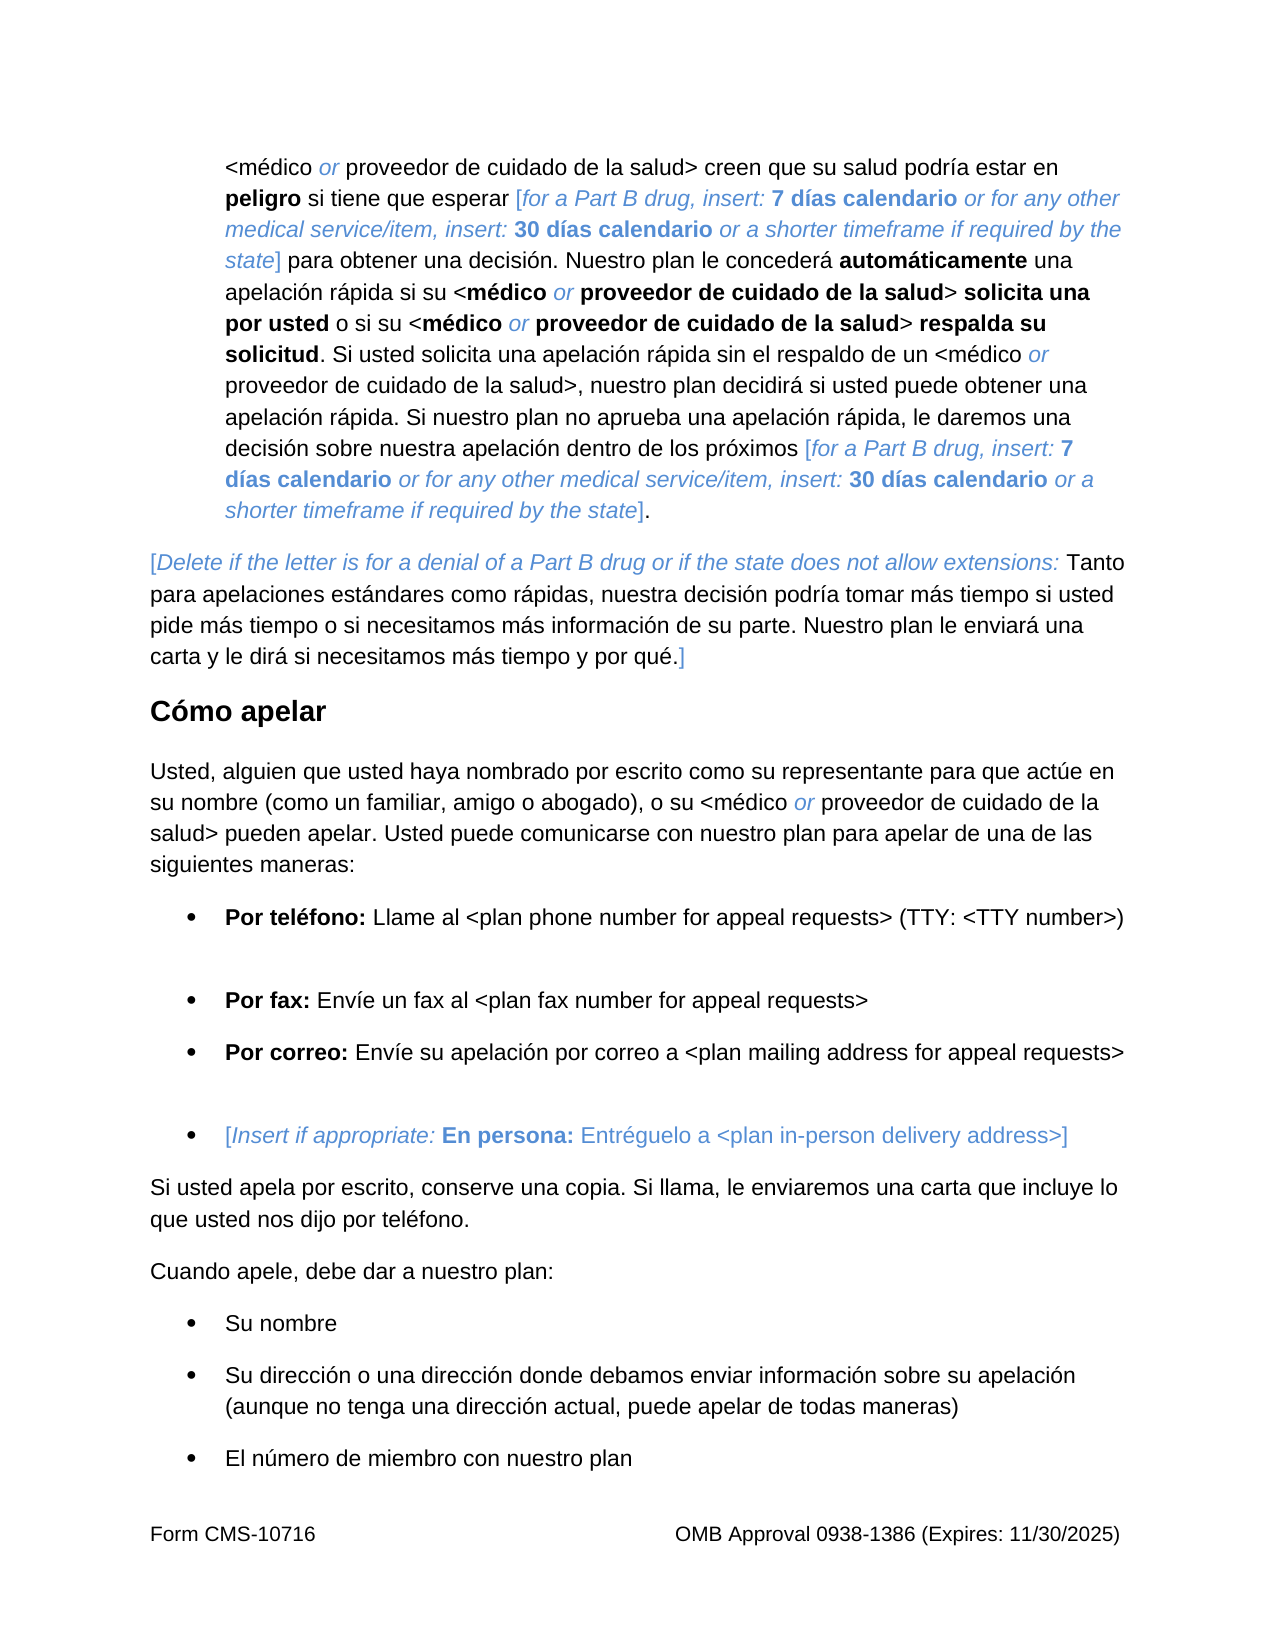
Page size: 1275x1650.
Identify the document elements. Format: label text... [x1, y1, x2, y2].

text Si usted apela por escrito, conserve una copia. Si llama, le enviaremos una carta que incluye lo que usted nos dijo por teléfono. [150, 1171, 1125, 1233]
subtitle Cómo apelar [150, 692, 1125, 729]
list [Insert if appropriate: En persona: Entréguelo a <plan in-person delivery address>] [187, 1119, 1125, 1150]
list Por fax: Envíe un fax al <plan fax number for appeal requests> [187, 983, 1125, 1014]
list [187, 150, 1125, 525]
text Su nombre [187, 1306, 1125, 1337]
text Cuando apele, debe dar a nuestro plan: [150, 1254, 1125, 1285]
list Por correo: Envíe su apelación por correo a <plan mailing address for appeal requests> [187, 1035, 1125, 1098]
text [Delete if the letter is for a denial of a Part B drug or if the state does not allow extensions: Tanto para apelaciones estándares como rápidas, nuestra decisión podría tomar más tiempo si usted pide más tiempo o si necesitamos más información de su parte. Nuestro plan le enviará una carta y le dirá si necesitamos más tiempo y por qué.] [150, 546, 1125, 671]
list Por teléfono: Llame al <plan phone number for appeal requests> (TTY: <TTY number>) [187, 900, 1125, 962]
text Usted, alguien que usted haya nombrado por escrito como su representante para que actúe en su nombre (como un familiar, amigo o abogado), o su <médico or proveedor de cuidado de la salud> pueden apelar. Usted puede comunicarse con nuestro plan para apelar de una de las siguientes maneras: [150, 754, 1125, 879]
text El número de miembro con nuestro plan [187, 1442, 1125, 1473]
text Su dirección o una dirección donde debamos enviar información sobre su apelación (aunque no tenga una dirección actual, puede apelar de todas maneras) [187, 1358, 1125, 1421]
